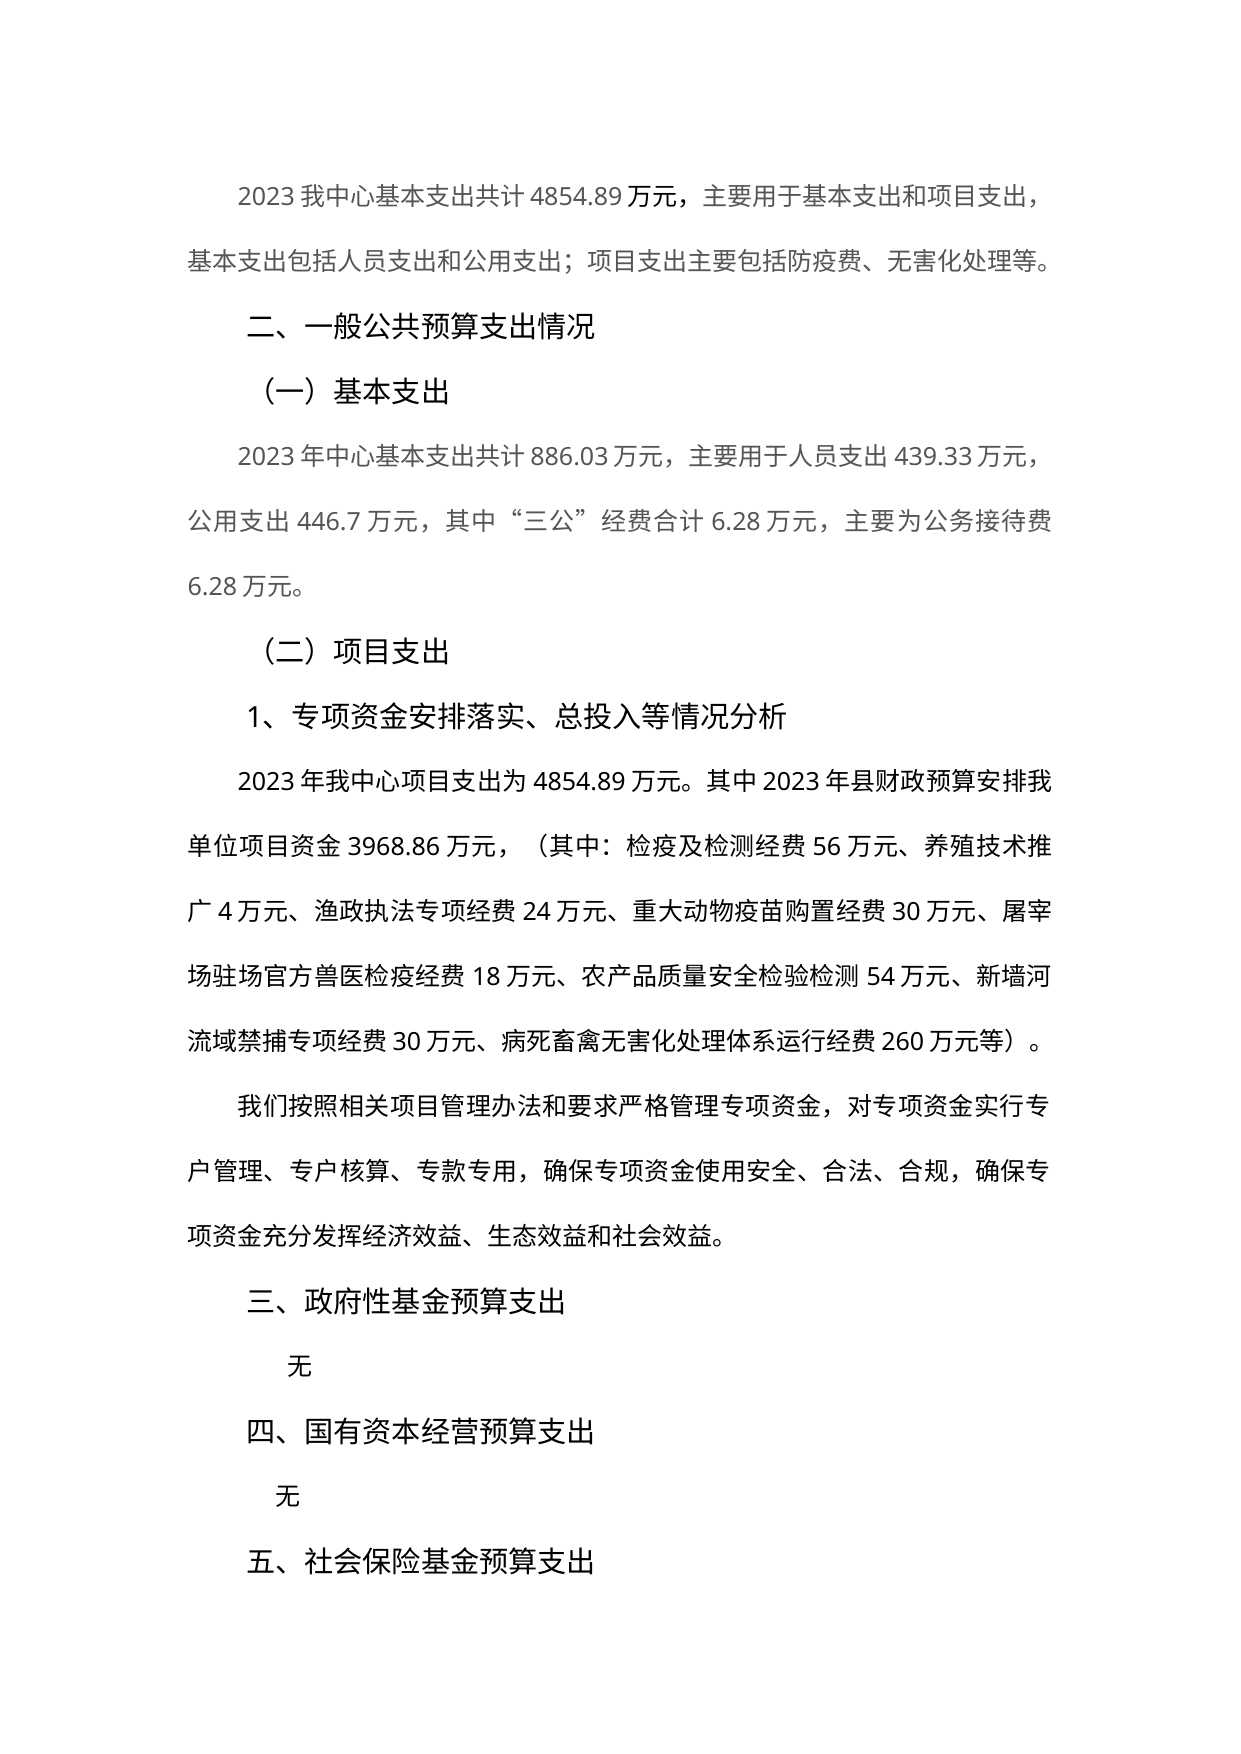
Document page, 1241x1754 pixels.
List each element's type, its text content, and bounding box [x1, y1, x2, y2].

text （一）基本支出 [187, 357, 1053, 422]
text 2023年我中心项目支出为4854.89万元。其中2023年县财政预算安排我单位项目资金3968.86万元，（其中：检疫及检测经费56万元、养殖技术推广4万元、渔政执法专项经费24万元、重大动物疫苗购置经费30万元、屠宰场驻场官方兽医检疫经费18万元、农产品质量安全检验检测54万元、新墙河流域禁捕专项经费30万元、病死畜禽无害化处理体系运行经费260万元等）。 [187, 747, 1053, 1072]
text 1、专项资金安排落实、总投入等情况分析 [187, 682, 1053, 747]
text 2023年中心基本支出共计886.03万元，主要用于人员支出439.33万元，公用支出446.7万元，其中“三公”经费合计6.28万元，主要为公务接待费6.28万元。 [187, 422, 1053, 617]
text 我们按照相关项目管理办法和要求严格管理专项资金，对专项资金实行专户管理、专户核算、专款专用，确保专项资金使用安全、合法、合规，确保专项资金充分发挥经济效益、生态效益和社会效益。 [187, 1072, 1053, 1267]
text 无 [187, 1332, 1053, 1397]
text 三、政府性基金预算支出 [187, 1267, 1053, 1332]
text 五、社会保险基金预算支出 [187, 1527, 1053, 1592]
text 无 [187, 1462, 1053, 1527]
text 二、一般公共预算支出情况 [187, 292, 1053, 357]
text （二）项目支出 [187, 617, 1053, 682]
text 2023我中心基本支出共计4854.89万元，主要用于基本支出和项目支出，基本支出包括人员支出和公用支出；项目支出主要包括防疫费、无害化处理等。 [187, 162, 1053, 292]
text 四、国有资本经营预算支出 [187, 1397, 1053, 1462]
